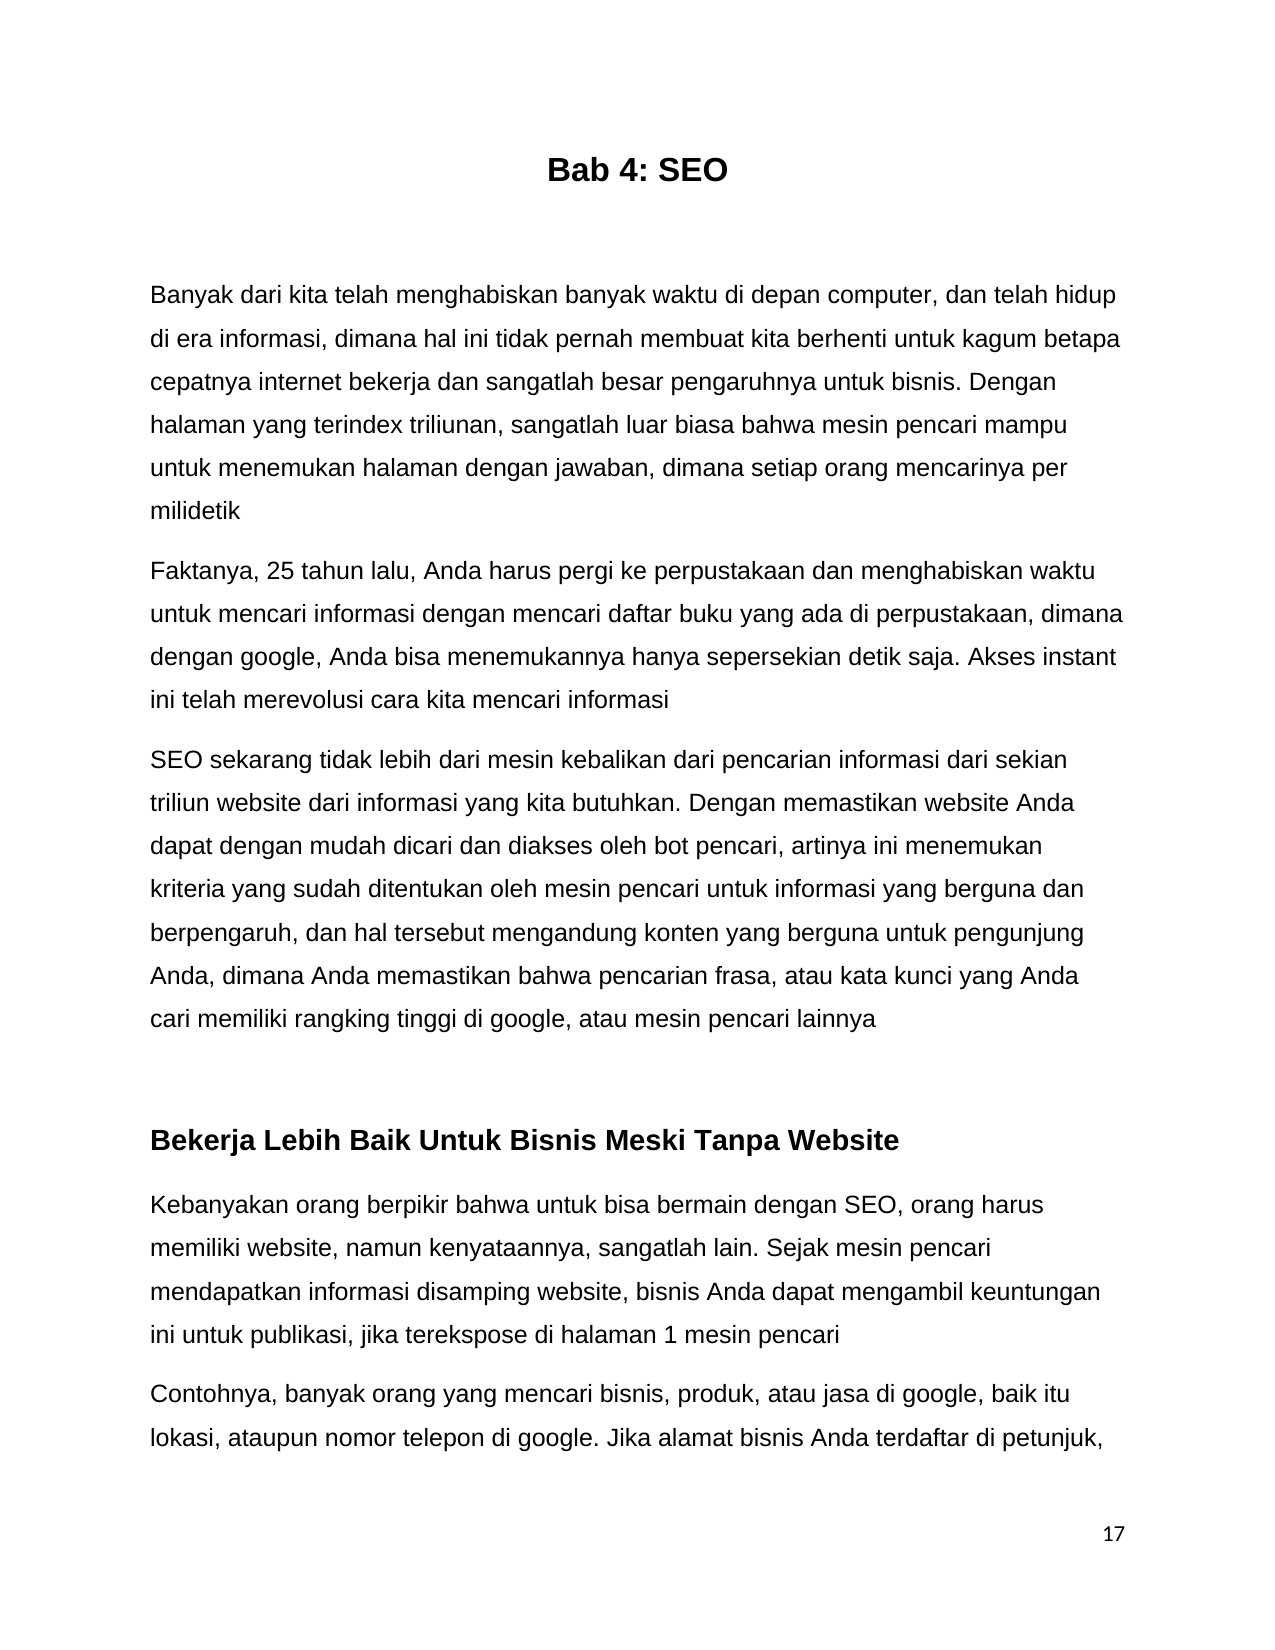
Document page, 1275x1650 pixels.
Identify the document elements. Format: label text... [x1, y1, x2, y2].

text Faktanya, 25 tahun lalu, Anda harus pergi ke perpustakaan dan menghabiskan waktu untuk mencari informasi dengan mencari daftar buku yang ada di perpustakaan, dimana dengan google, Anda bisa menemukannya hanya sepersekian detik saja. Akses instant ini telah merevolusi cara kita mencari informasi [150, 556, 1125, 714]
text Bekerja Lebih Baik Untuk Bisnis Meski Tanpa Website [150, 1123, 1125, 1157]
text Kebanyakan orang berpikir bahwa untuk bisa bermain dengan SEO, orang harus memiliki website, namun kenyataannya, sangatlah lain. Sejak mesin pencari mendapatkan informasi disamping website, bisnis Anda dapat mengambil keuntungan ini untuk publikasi, jika terekspose di halaman 1 mesin pencari [150, 1190, 1125, 1348]
text Banyak dari kita telah menghabiskan banyak waktu di depan computer, dan telah hidup di era informasi, dimana hal ini tidak pernah membuat kita berhenti untuk kagum betapa cepatnya internet bekerja dan sangatlah besar pengaruhnya untuk bisnis. Dengan halaman yang terindex triliunan, sangatlah luar biasa bahwa mesin pencari mampu untuk menemukan halaman dengan jawaban, dimana setiap orang mencarinya per milidetik [150, 280, 1125, 525]
text SEO sekarang tidak lebih dari mesin kebalikan dari pencarian informasi dari sekian triliun website dari informasi yang kita butuhkan. Dengan memastikan website Anda dapat dengan mudah dicari dan diakses oleh bot pencari, artinya ini menemukan kriteria yang sudah ditentukan oleh mesin pencari untuk informasi yang berguna dan berpengaruh, dan hal tersebut mengandung konten yang berguna untuk pengunjung Anda, dimana Anda memastikan bahwa pencarian frasa, atau kata kunci yang Anda cari memiliki rangking tinggi di google, atau mesin pencari lainnya [150, 745, 1125, 1032]
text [150, 1379, 1125, 1451]
text Bab 4: SEO [150, 150, 1125, 188]
